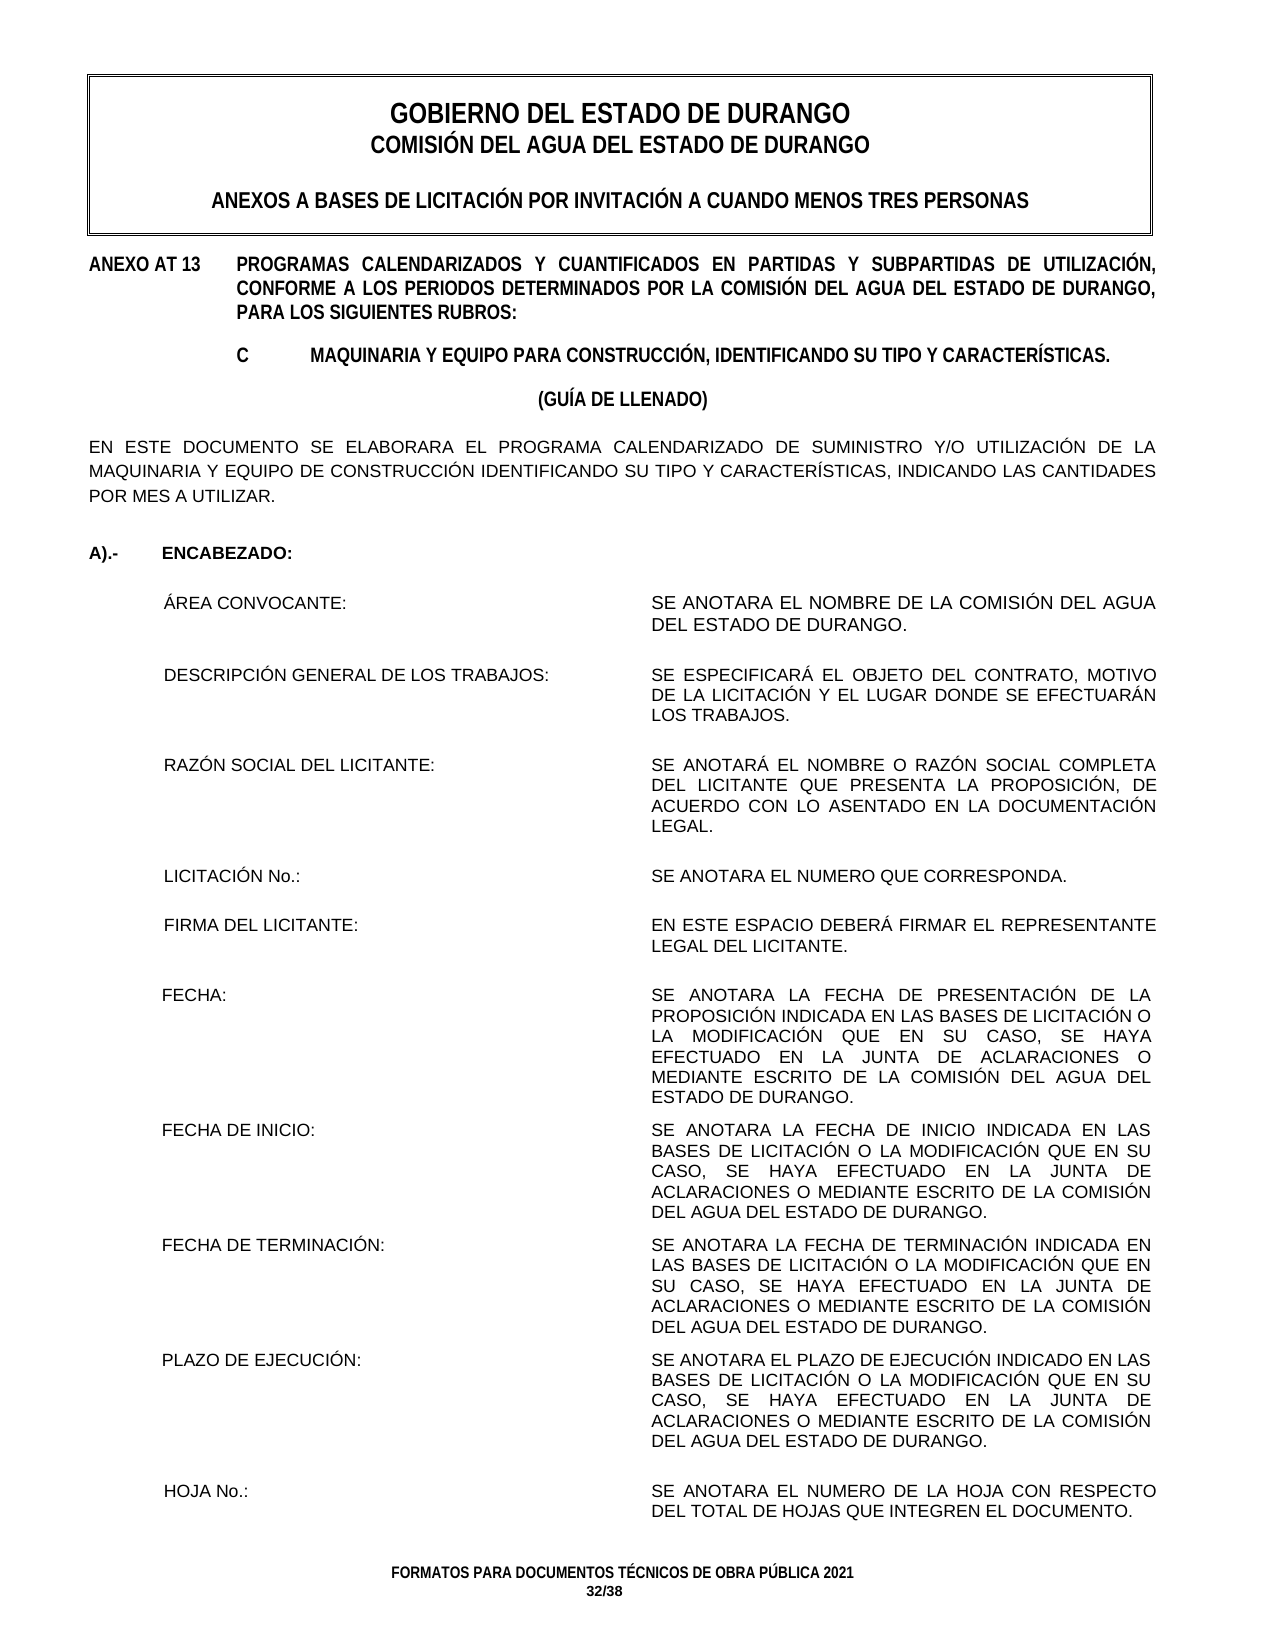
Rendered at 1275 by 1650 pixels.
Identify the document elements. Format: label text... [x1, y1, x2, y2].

text DESCRIPCIÓN GENERAL DE LOS TRABAJOS: SE ESPECIFICARÁ EL OBJETO DEL CONTRATO, MOTIVO DE LA LICITACIÓN Y EL LUGAR DONDE SE EFECTUARÁN LOS TRABAJOS. [164, 664, 1157, 726]
text FECHA DE TERMINACIÓN: SE ANOTARA LA FECHA DE TERMINACIÓN INDICADA EN LAS BASES DE LICITACIÓN O LA MODIFICACIÓN QUE EN SU CASO, SE HAYA EFECTUADO EN LA JUNTA DE ACLARACIONES O MEDIANTE ESCRITO DE LA COMISIÓN DEL AGUA DEL ESTADO DE DURANGO. [162, 1235, 1152, 1337]
text HOJA No.: SE ANOTARA EL NUMERO DE LA HOJA CON RESPECTO DEL TOTAL DE HOJAS QUE INTEGREN EL DOCUMENTO. [164, 1481, 1157, 1521]
text FECHA: SE ANOTARA LA FECHA DE PRESENTACIÓN DE LA PROPOSICIÓN INDICADA EN LAS BASES DE LICITACIÓN O LA MODIFICACIÓN QUE EN SU CASO, SE HAYA EFECTUADO EN LA JUNTA DE ACLARACIONES O MEDIANTE ESCRITO DE LA COMISIÓN DEL AGUA DEL ESTADO DE DURANGO. [162, 985, 1152, 1108]
text FECHA DE INICIO: SE ANOTARA LA FECHA DE INICIO INDICADA EN LAS BASES DE LICITACIÓN O LA MODIFICACIÓN QUE EN SU CASO, SE HAYA EFECTUADO EN LA JUNTA DE ACLARACIONES O MEDIANTE ESCRITO DE LA COMISIÓN DEL AGUA DEL ESTADO DE DURANGO. [162, 1120, 1152, 1222]
text LICITACIÓN No.: SE ANOTARA EL NUMERO QUE CORRESPONDA. [164, 866, 1157, 886]
text PLAZO DE EJECUCIÓN: SE ANOTARA EL PLAZO DE EJECUCIÓN INDICADO EN LAS BASES DE LICITACIÓN O LA MODIFICACIÓN QUE EN SU CASO, SE HAYA EFECTUADO EN LA JUNTA DE ACLARACIONES O MEDIANTE ESCRITO DE LA COMISIÓN DEL AGUA DEL ESTADO DE DURANGO. [162, 1349, 1152, 1451]
text EN ESTE DOCUMENTO SE ELABORARA EL PROGRAMA CALENDARIZADO DE SUMINISTRO Y/O UTILIZACIÓN DE LA MAQUINARIA Y EQUIPO DE CONSTRUCCIÓN IDENTIFICANDO SU TIPO Y CARACTERÍSTICAS, INDICANDO LAS CANTIDADES POR MES A UTILIZAR. [89, 434, 1157, 507]
text A).- ENCABEZADO: [89, 538, 1152, 563]
text ÁREA CONVOCANTE: SE ANOTARA EL NOMBRE DE LA COMISIÓN DEL AGUA DEL ESTADO DE DURANGO. [164, 592, 1157, 635]
text RAZÓN SOCIAL DEL LICITANTE: SE ANOTARÁ EL NOMBRE O RAZÓN SOCIAL COMPLETA DEL LICITANTE QUE PRESENTA LA PROPOSICIÓN, DE ACUERDO CON LO ASENTADO EN LA DOCUMENTACIÓN LEGAL. [164, 755, 1157, 836]
text FIRMA DEL LICITANTE: EN ESTE ESPACIO DEBERÁ FIRMAR EL REPRESENTANTE LEGAL DEL LICITANTE. [164, 915, 1157, 956]
